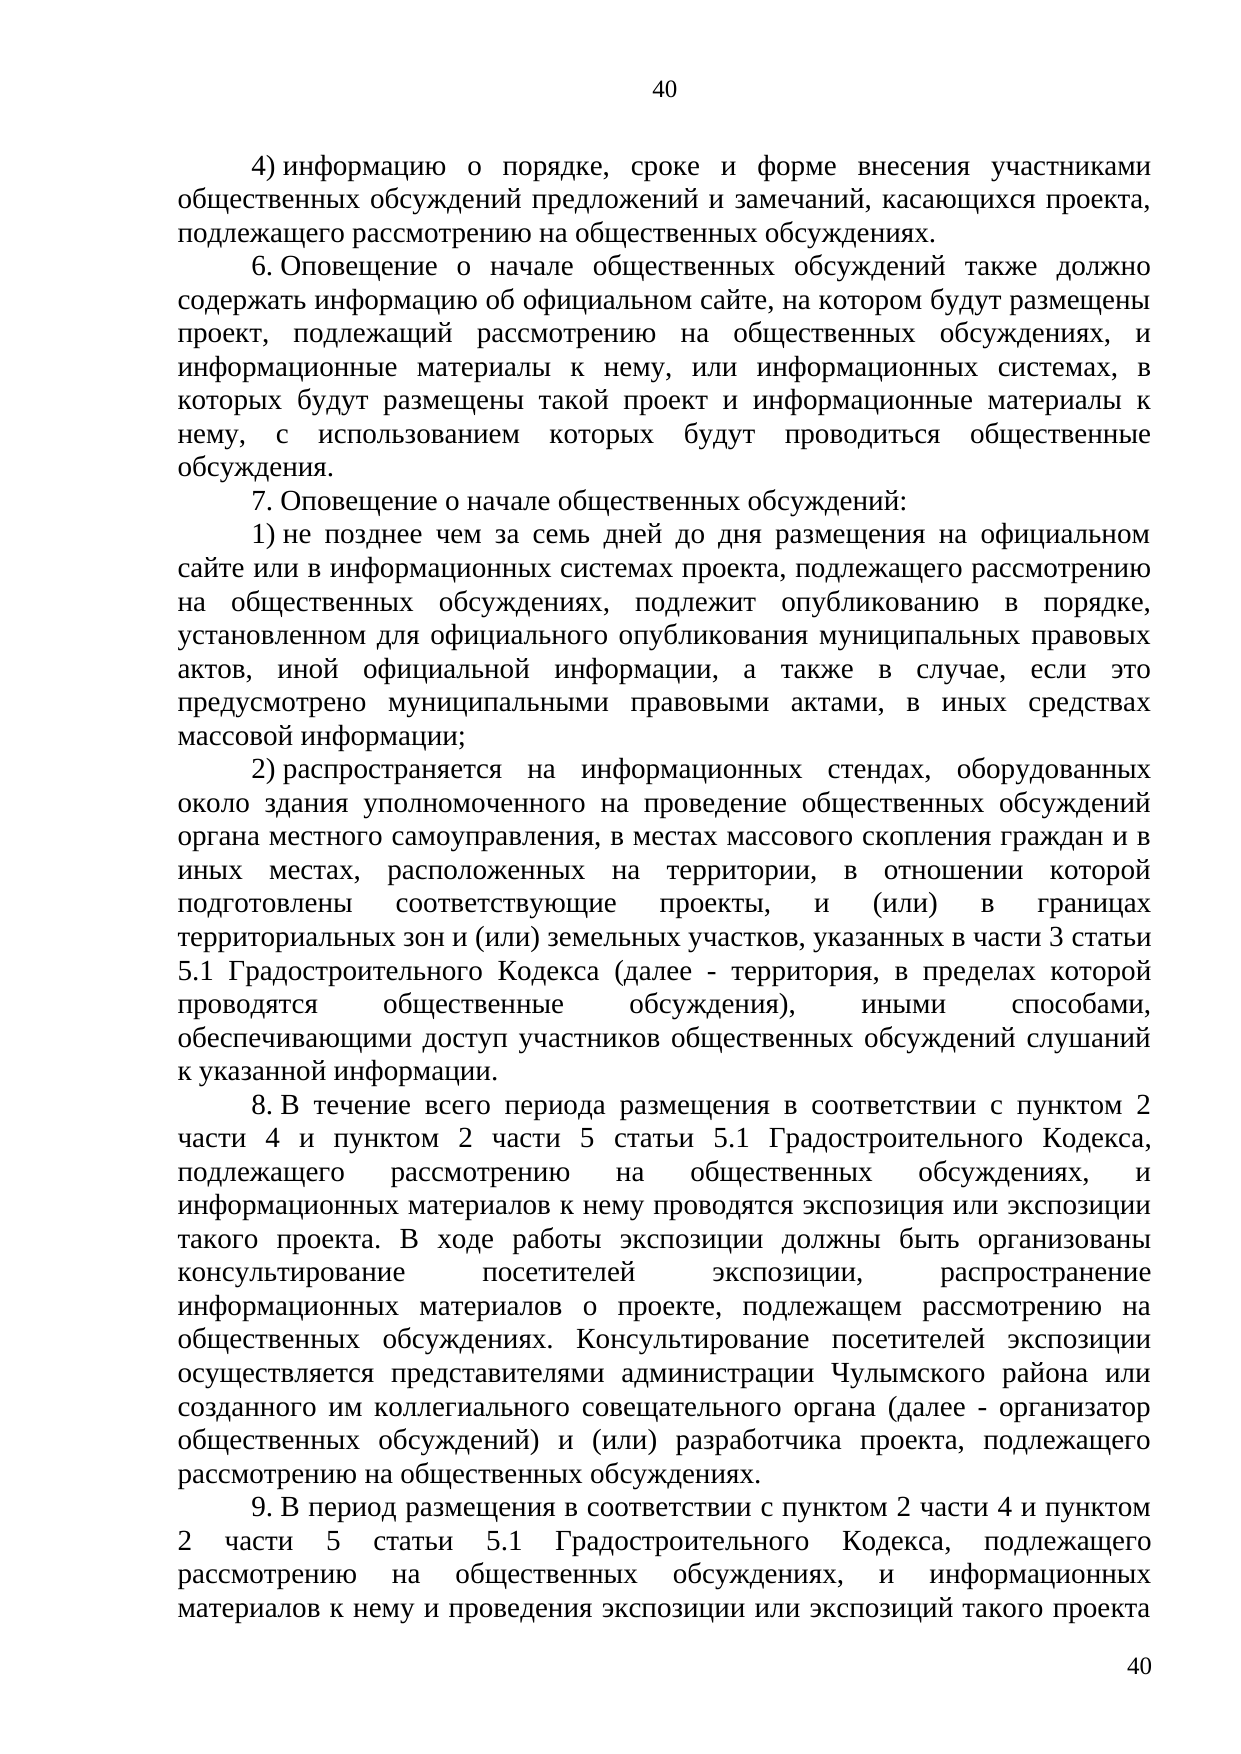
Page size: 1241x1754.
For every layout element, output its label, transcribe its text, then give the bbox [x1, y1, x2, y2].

list Оповещение о начале общественных обсуждений также должно содержать информацию об официальном сайте, на котором будут размещены проект, подлежащий рассмотрению на общественных обсуждениях, и информационные материалы к нему, или информационных системах, в которых будут размещены такой проект и информационные материалы к нему, с использованием которых будут проводиться общественные обсуждения. [177, 248, 1152, 483]
list не позднее чем за семь дней до дня размещения на официальном сайте или в информационных системах проекта, подлежащего рассмотрению на общественных обсуждениях, подлежит опубликованию в порядке, установленном для официального опубликования муниципальных правовых актов, иной официальной информации, а также в случае, если это предусмотрено муниципальными правовыми актами, в иных средствах массовой информации; [177, 517, 1152, 751]
list В течение всего периода размещения в соответствии с пунктом 2 части 4 и пунктом 2 части 5 статьи 5.1 Градостроительного Кодекса, подлежащего рассмотрению на общественных обсуждениях, и информационных материалов к нему проводятся экспозиция или экспозиции такого проекта. В ходе работы экспозиции должны быть организованы консультирование посетителей экспозиции, распространение информационных материалов о проекте, подлежащем рассмотрению на общественных обсуждениях. Консультирование посетителей экспозиции осуществляется представителями администрации Чулымского района или созданного им коллегиального совещательного органа (далее - организатор общественных обсуждений) и (или) разработчика проекта, подлежащего рассмотрению на общественных обсуждениях. [177, 1087, 1152, 1489]
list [177, 1489, 1152, 1623]
list распространяется на информационных стендах, оборудованных около здания уполномоченного на проведение общественных обсуждений органа местного самоуправления, в местах массового скопления граждан и в иных местах, расположенных на территории, в отношении которой подготовлены соответствующие проекты, и (или) в границах территориальных зон и (или) земельных участков, указанных в части 3 статьи 5.1 Градостроительного Кодекса (далее - территория, в пределах которой проводятся общественные обсуждения), иными способами, обеспечивающими доступ участников общественных обсуждений слушаний к указанной информации. [177, 751, 1152, 1087]
list информацию о порядке, сроке и форме внесения участниками общественных обсуждений предложений и замечаний, касающихся проекта, подлежащего рассмотрению на общественных обсуждениях. [177, 148, 1152, 248]
list Оповещение о начале общественных обсуждений: [177, 483, 1152, 517]
